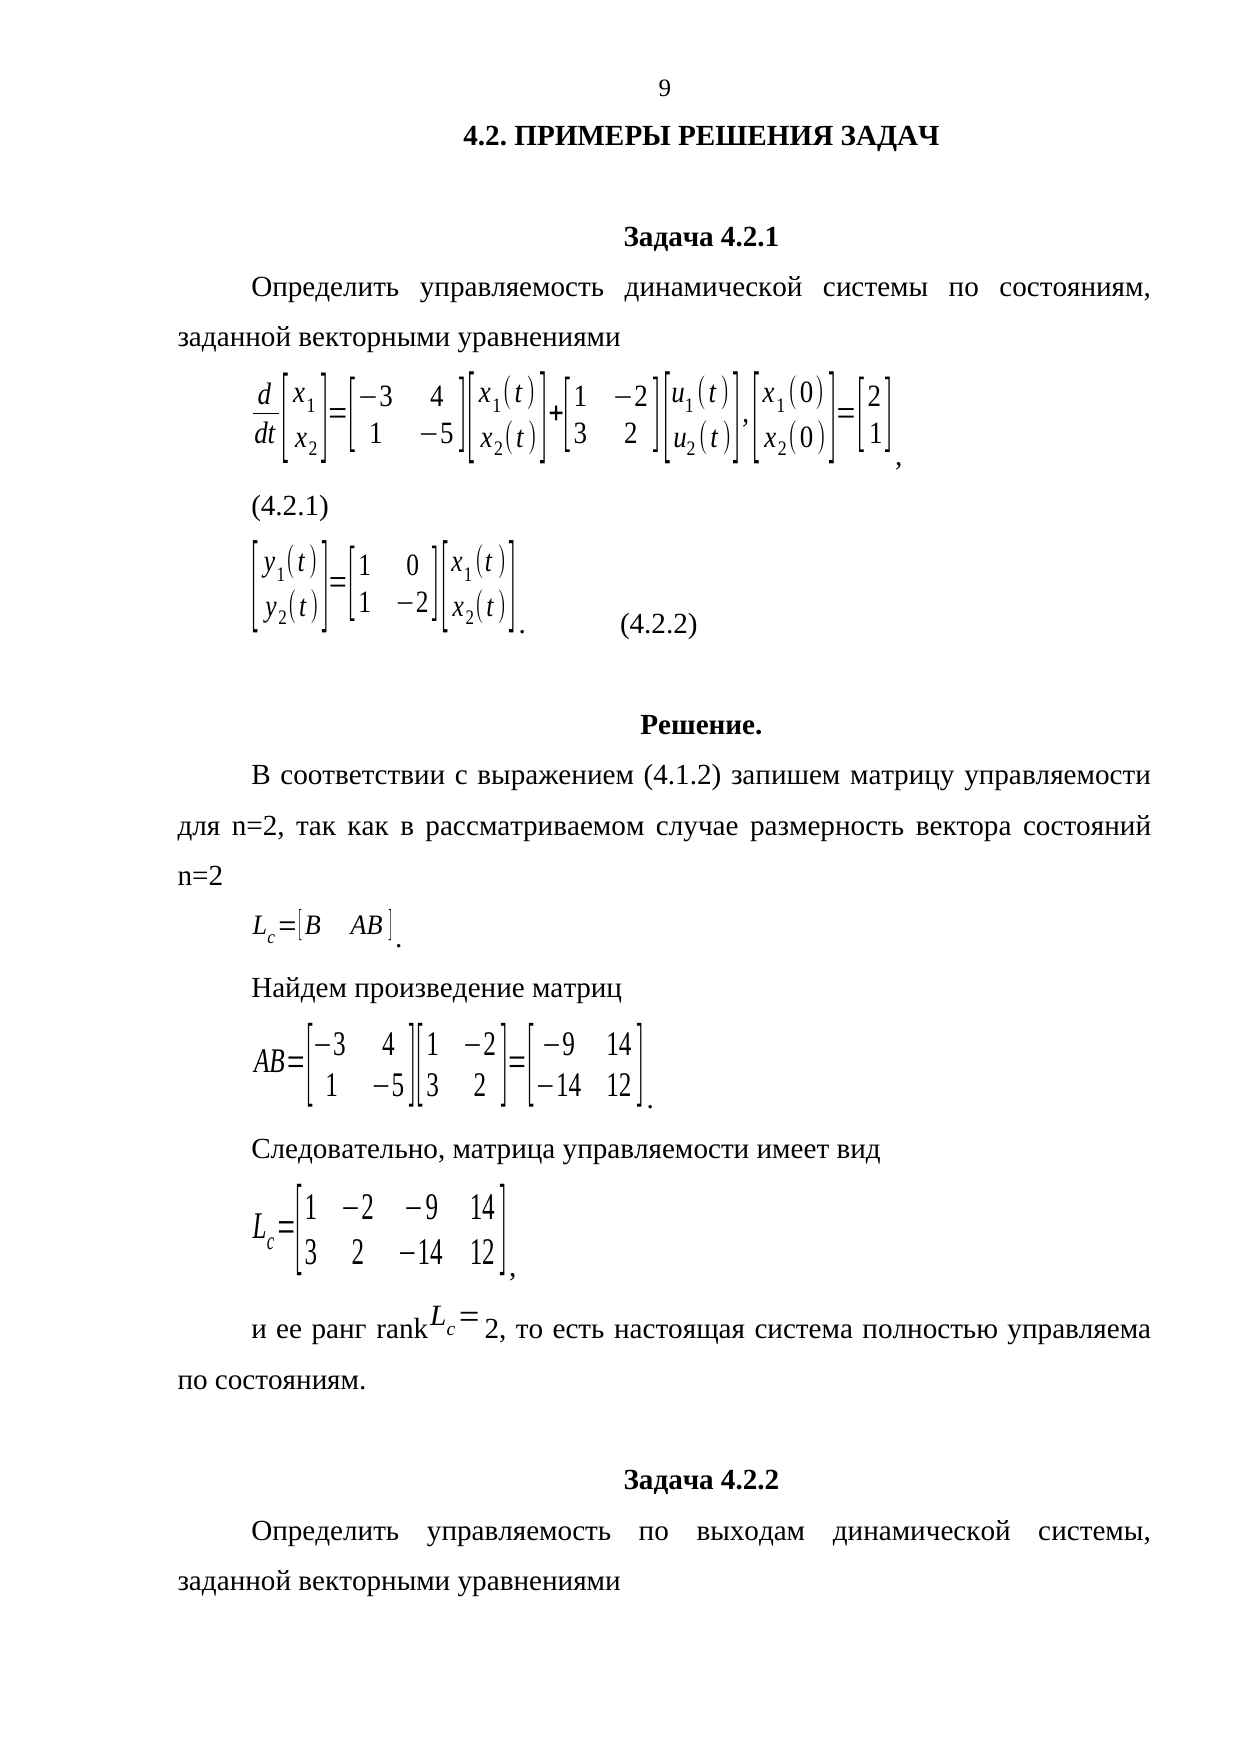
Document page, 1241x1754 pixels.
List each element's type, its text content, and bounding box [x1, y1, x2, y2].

text . [177, 1021, 1152, 1114]
text , [177, 1181, 1152, 1283]
text . (4.2.2) [177, 538, 1152, 640]
text . [177, 908, 1152, 953]
text Найдем произведение матриц [177, 970, 1152, 1004]
subtitle Задача 4.2.2 [177, 1462, 1152, 1496]
text Решение. [177, 707, 1152, 741]
text 4.2. ПРИМЕРЫ РЕШЕНИЯ ЗАДАЧ [177, 118, 1152, 152]
text и ее ранг rank2, то есть настоящая система полностью управляема по состояниям. [177, 1300, 1152, 1395]
text Определить управляемость динамической системы по состояниям, заданной векторными уравнениями [177, 269, 1152, 353]
text Определить управляемость по выходам динамической системы, заданной векторными уравнениями [177, 1513, 1152, 1597]
subtitle Задача 4.2.1 [177, 219, 1152, 252]
text В соответствии с выражением (4.1.2) запишем матрицу управляемости для n=2, так как в рассматриваемом случае размерность вектора состояний n=2 [177, 757, 1152, 891]
text Следовательно, матрица управляемости имеет вид [177, 1131, 1152, 1165]
text (4.2.1) [177, 488, 1152, 522]
text , [177, 370, 1152, 471]
